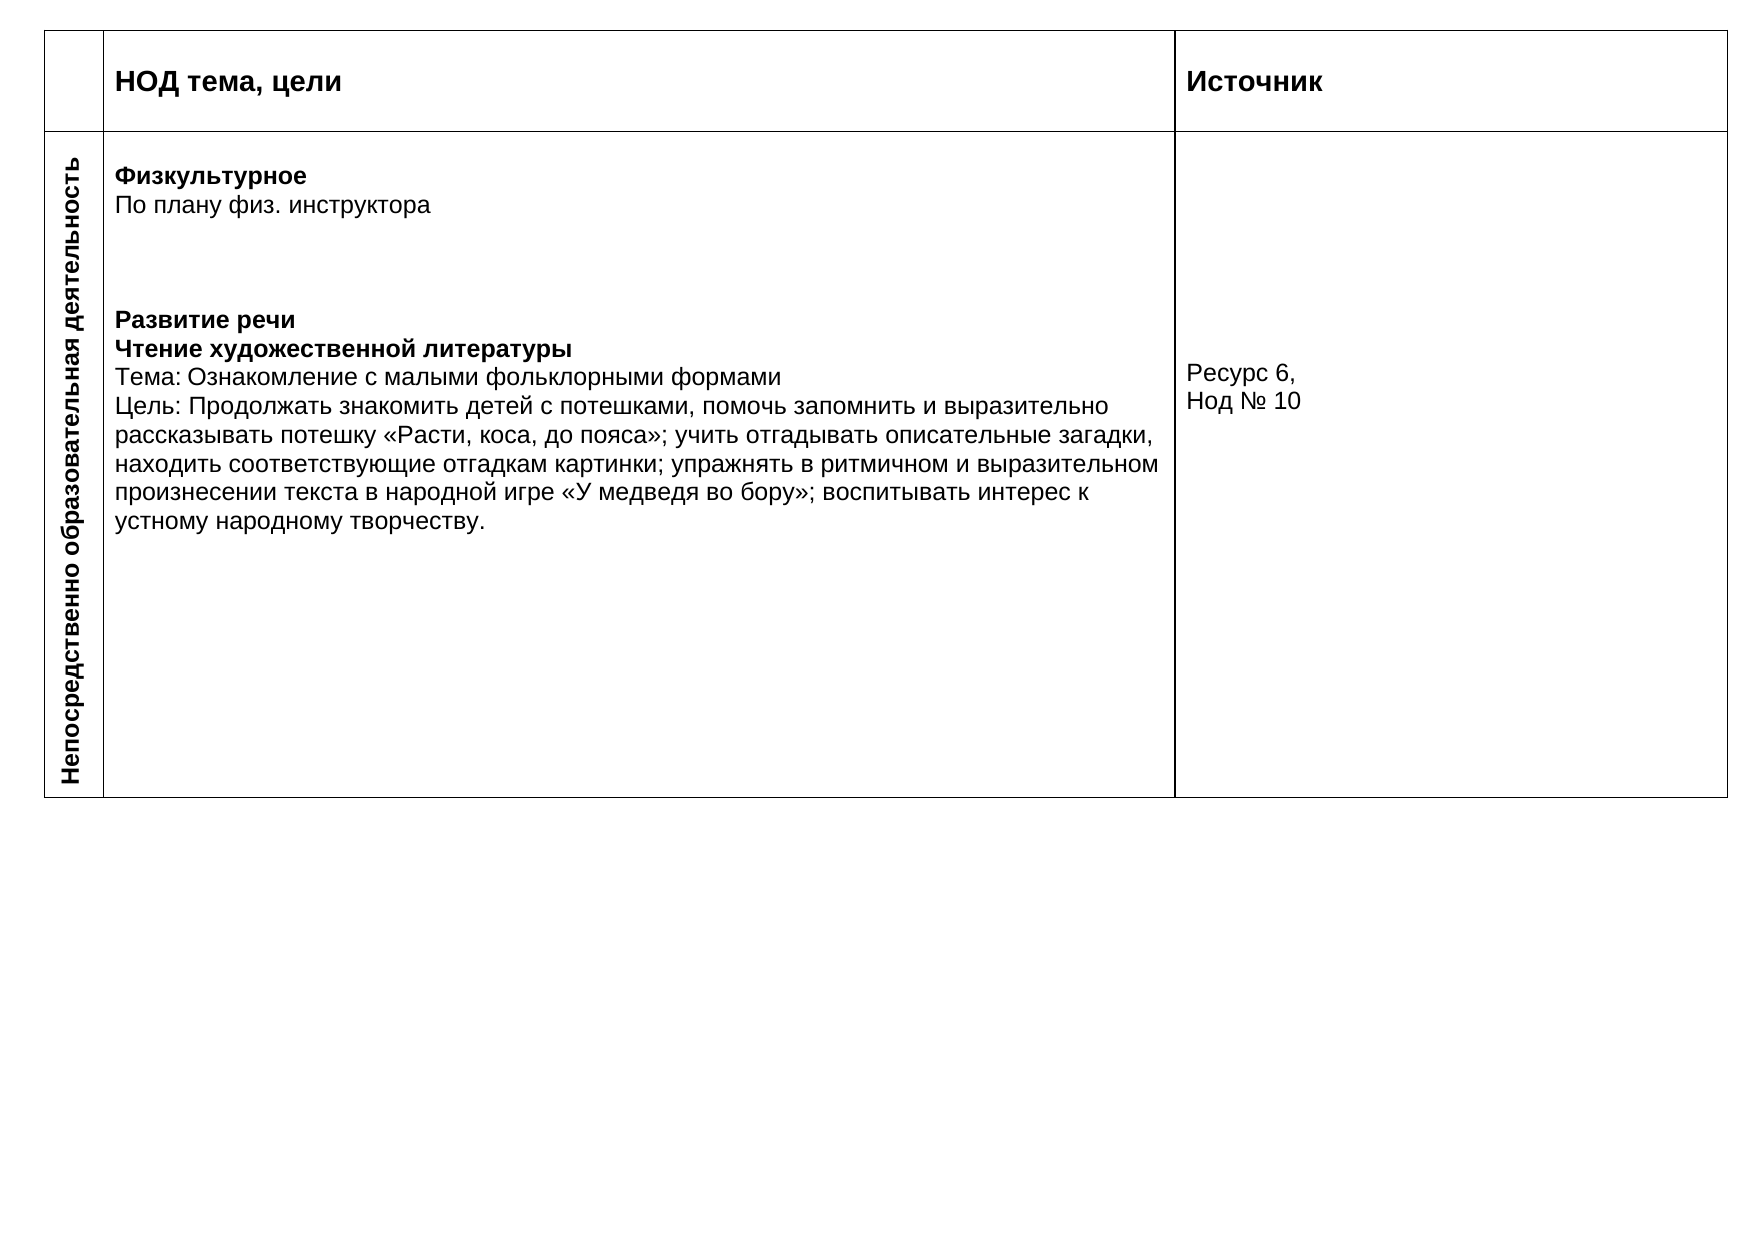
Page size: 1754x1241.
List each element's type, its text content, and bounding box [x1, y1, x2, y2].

table_cell Ресурс 6, Нод № 10 [1176, 132, 1727, 797]
table_cell [45, 31, 103, 131]
table_cell Непосредственно образовательная деятельность [45, 132, 103, 797]
table_cell НОД тема, цели [104, 31, 1174, 131]
table_cell Источник [1176, 31, 1727, 131]
table_cell Физкультурное По плану физ. инструктора Развитие речи Чтение художественной литературы Тема: Ознакомление с малыми фольклорными формами Цель: Продолжать знакомить детей с потешками, помочь запомнить и выразительно рассказывать потешку «Расти, коса, до пояса»; учить отгадывать описательные загадки, находить соответствующие отгадкам картинки; упражнять в ритмичном и выразительном произнесении текста в народной игре «У медведя во бору»; воспитывать интерес к устному народному творчеству. [104, 132, 1174, 797]
